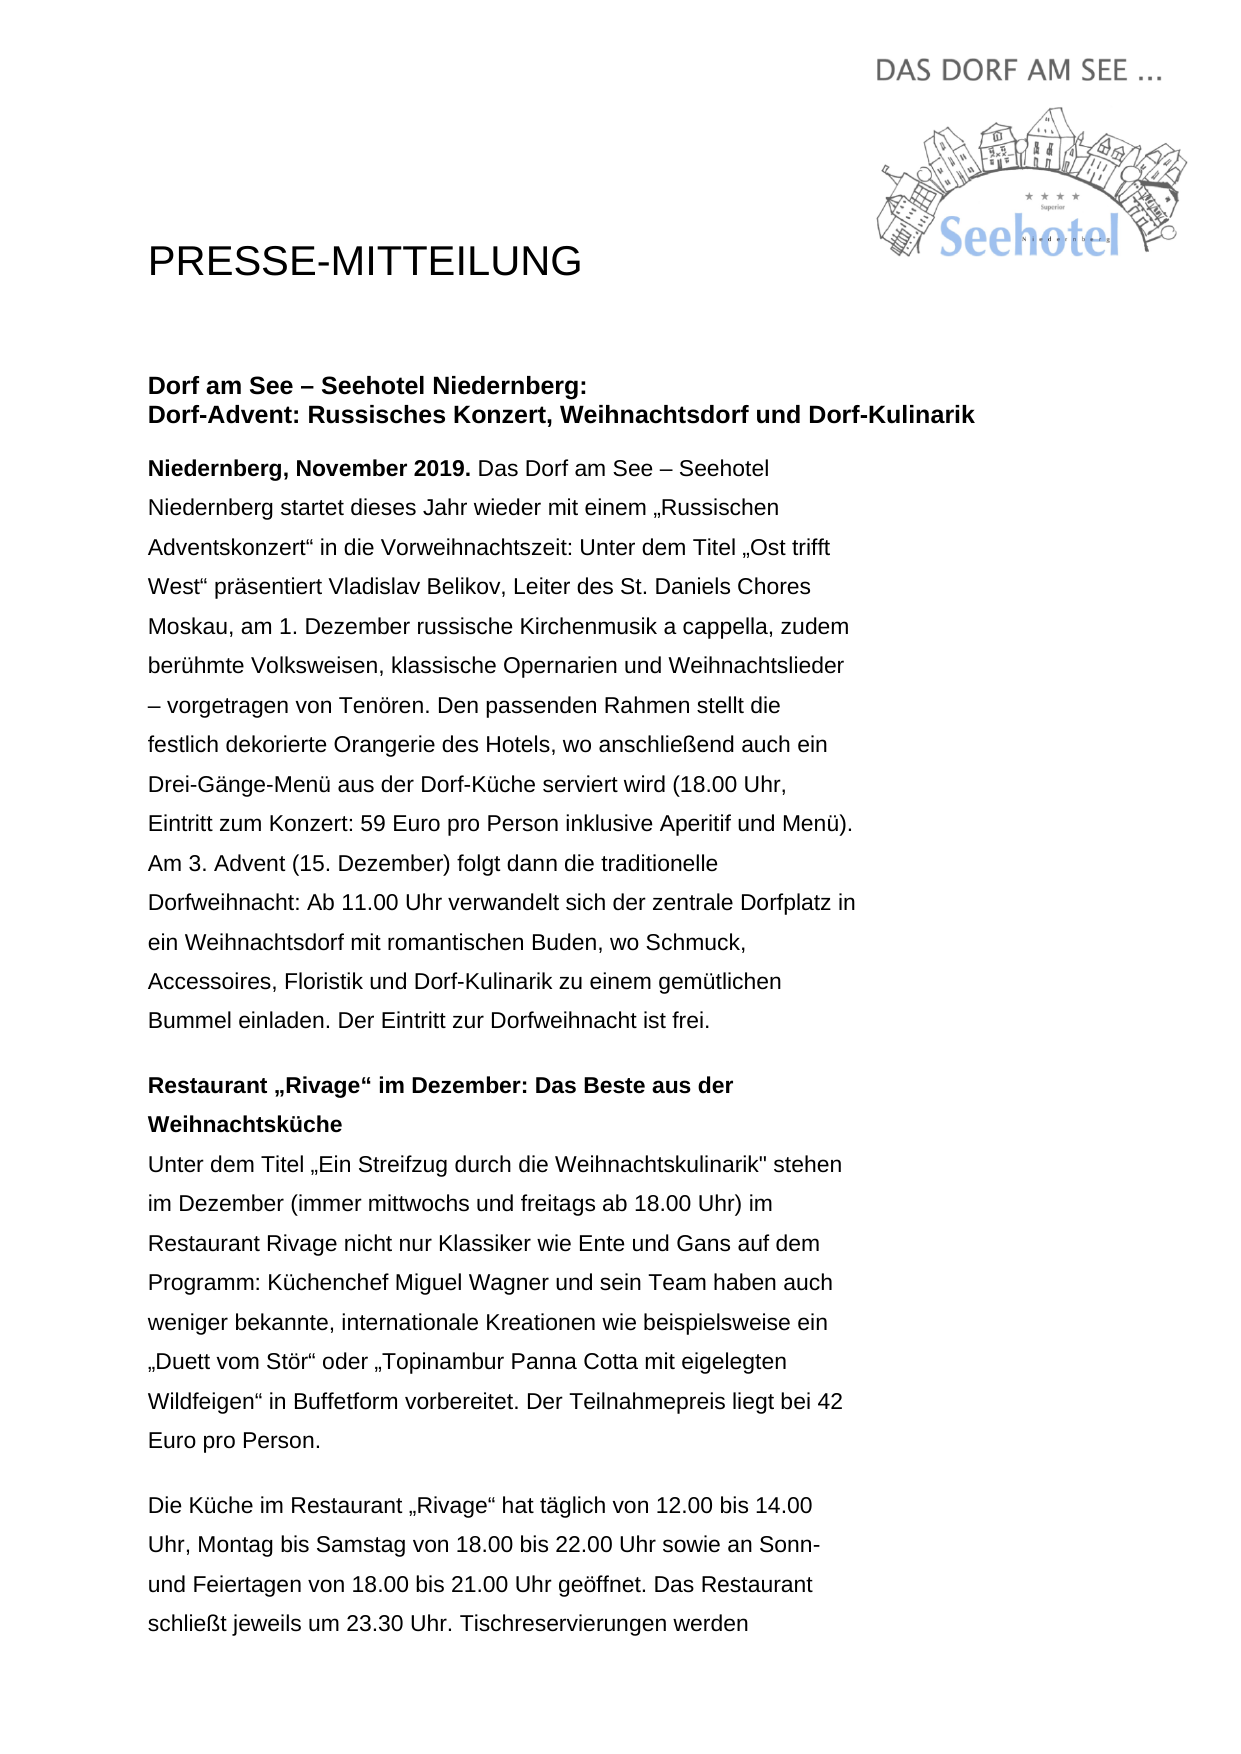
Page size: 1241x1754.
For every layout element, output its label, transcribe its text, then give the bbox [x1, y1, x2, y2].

picture [860, 48, 1192, 265]
text Restaurant „Rivage“ im Dezember: Das Beste aus der Weihnachtsküche Unter dem Titel „Ein Streifzug durch die Weihnachtskulinarik" stehen im Dezember (immer mittwochs und freitags ab 18.00 Uhr) im Restaurant Rivage nicht nur Klassiker wie Ente und Gans auf dem Programm: Küchenchef Miguel Wagner und sein Team haben auch weniger bekannte, internationale Kreationen wie beispielsweise ein „Duett vom Stör“ oder „Topinambur Panna Cotta mit eigelegten Wildfeigen“ in Buffetform vorbereitet. Der Teilnahmepreis liegt bei 42 Euro pro Person. [148, 1072, 857, 1453]
text PRESSE-MITTEILUNG [148, 236, 1092, 284]
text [148, 1492, 857, 1636]
text Niedernberg, November 2019. Das Dorf am See – Seehotel Niedernberg startet dieses Jahr wieder mit einem „Russischen Adventskonzert“ in die Vorweihnachtszeit: Unter dem Titel „Ost trifft West“ präsentiert Vladislav Belikov, Leiter des St. Daniels Chores Moskau, am 1. Dezember russische Kirchenmusik a cappella, zudem berühmte Volksweisen, klassische Opernarien und Weihnachtslieder – vorgetragen von Tenören. Den passenden Rahmen stellt die festlich dekorierte Orangerie des Hotels, wo anschließend auch ein Drei-Gänge-Menü aus der Dorf-Küche serviert wird (18.00 Uhr, Eintritt zum Konzert: 59 Euro pro Person inklusive Aperitif und Menü). Am 3. Advent (15. Dezember) folgt dann die traditionelle Dorfweihnacht: Ab 11.00 Uhr verwandelt sich der zentrale Dorfplatz in ein Weihnachtsdorf mit romantischen Buden, wo Schmuck, Accessoires, Floristik und Dorf-Kulinarik zu einem gemütlichen Bummel einladen. Der Eintritt zur Dorfweihnacht ist frei. [148, 455, 857, 1034]
text Dorf am See – Seehotel Niedernberg: Dorf-Advent: Russisches Konzert, Weihnachtsdorf und Dorf-Kulinarik [148, 371, 1092, 428]
